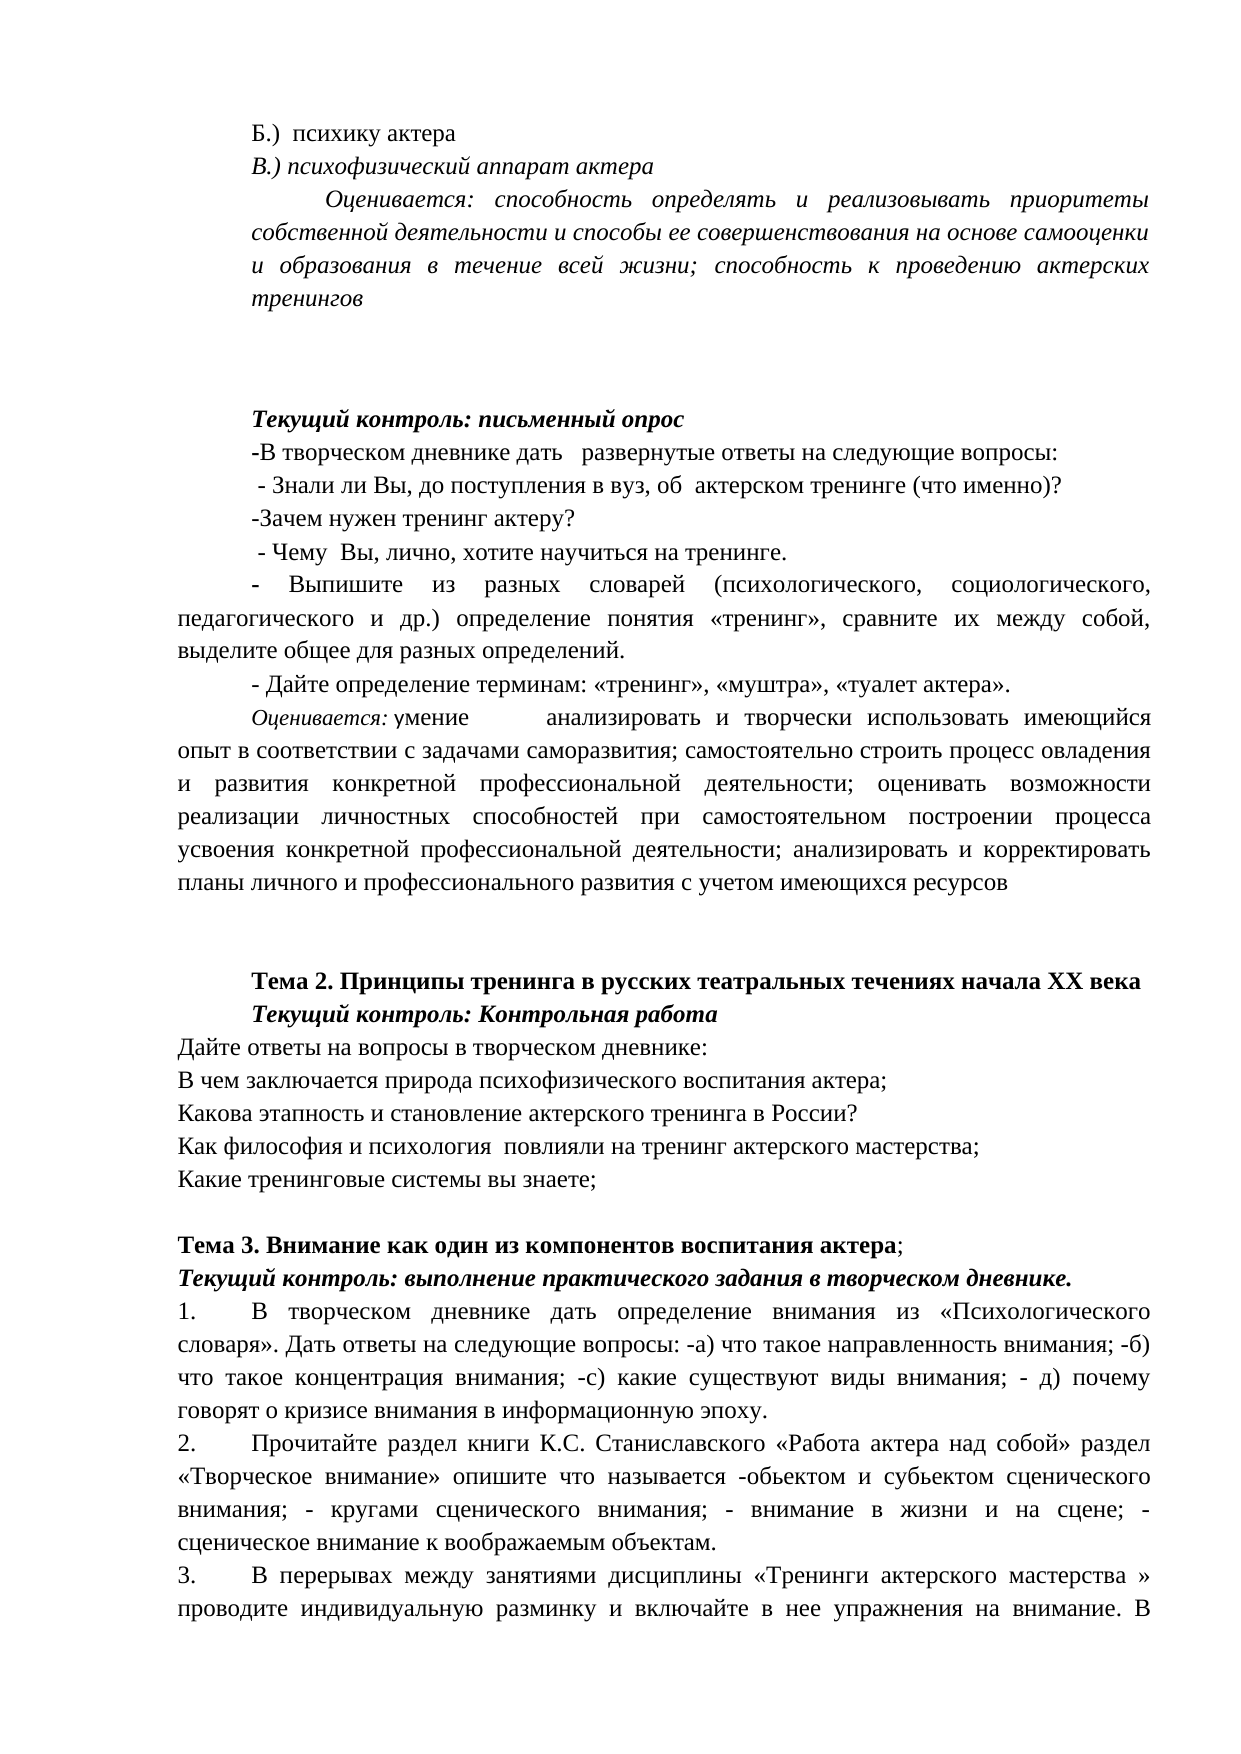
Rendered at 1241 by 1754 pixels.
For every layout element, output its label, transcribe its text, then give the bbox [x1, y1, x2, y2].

text Как философия и психология повлияли на тренинг актерского мастерства; [177, 1131, 1152, 1160]
text В чем заключается природа психофизического воспитания актера; [177, 1065, 1152, 1094]
text Текущий контроль: выполнение практического задания в творческом дневнике. [177, 1263, 1152, 1292]
text - Знали ли Вы, до поступления в вуз, об актерском тренинге (что именно)? [177, 471, 1152, 499]
text 2. Прочитайте раздел книги К.С. Станиславского «Работа актера над собой» раздел «Творческое внимание» опишите что называется -обьектом и субьектом сценического внимания; - кругами сценического внимания; - внимание в жизни и на сцене; - сценическое внимание к воображаемым объектам. [177, 1428, 1152, 1556]
text -Зачем нужен тренинг актеру? [177, 503, 1152, 532]
text -В творческом дневнике дать развернутые ответы на следующие вопросы: [177, 437, 1152, 466]
text Тема 3. Внимание как один из компонентов воспитания актера; [177, 1230, 1152, 1259]
text В.) психофизический аппарат актера [177, 151, 1152, 180]
text Текущий контроль: Контрольная работа [177, 999, 1152, 1028]
text Оценивается: способность определять и реализовывать приоритеты собственной деятельности и способы ее совершенствования на основе самооценки и образования в течение всей жизни; способность к проведению актерских тренингов [251, 184, 1152, 312]
text Какова этапность и становление актерского тренинга в России? [177, 1098, 1152, 1127]
text Дайте ответы на вопросы в творческом дневнике: [177, 1032, 1152, 1061]
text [177, 1561, 1152, 1622]
text Б.) психику актера [177, 118, 1152, 147]
text Тема 2. Принципы тренинга в русских театральных течениях начала XX века [177, 966, 1152, 995]
text - Дайте определение терминам: «тренинг», «муштра», «туалет актера». [177, 669, 1152, 697]
text - Чему Вы, лично, хотите научиться на тренинге. [177, 537, 1152, 565]
text - Выпишите из разных словарей (психологического, социологического, педагогического и др.) определение понятия «тренинг», сравните их между собой, выделите общее для разных определений. [177, 569, 1152, 664]
text Текущий контроль: письменный опрос [177, 404, 1152, 433]
text 1. В творческом дневнике дать определение внимания из «Психологического словаря». Дать ответы на следующие вопросы: -а) что такое направленность внимания; -б) что такое концентрация внимания; -с) какие существуют виды внимания; - д) почему говорят о кризисе внимания в информационную эпоху. [177, 1296, 1152, 1424]
text Какие тренинговые системы вы знаете; [177, 1164, 1152, 1193]
text Оценивается: умение анализировать и творчески использовать имеющийся опыт в соответствии с задачами саморазвития; самостоятельно строить процесс овладения и развития конкретной профессиональной деятельности; оценивать возможности реализации личностных способностей при самостоятельном построении процесса усвоения конкретной профессиональной деятельности; анализировать и корректировать планы личного и профессионального развития с учетом имеющихся ресурсов [177, 702, 1152, 896]
